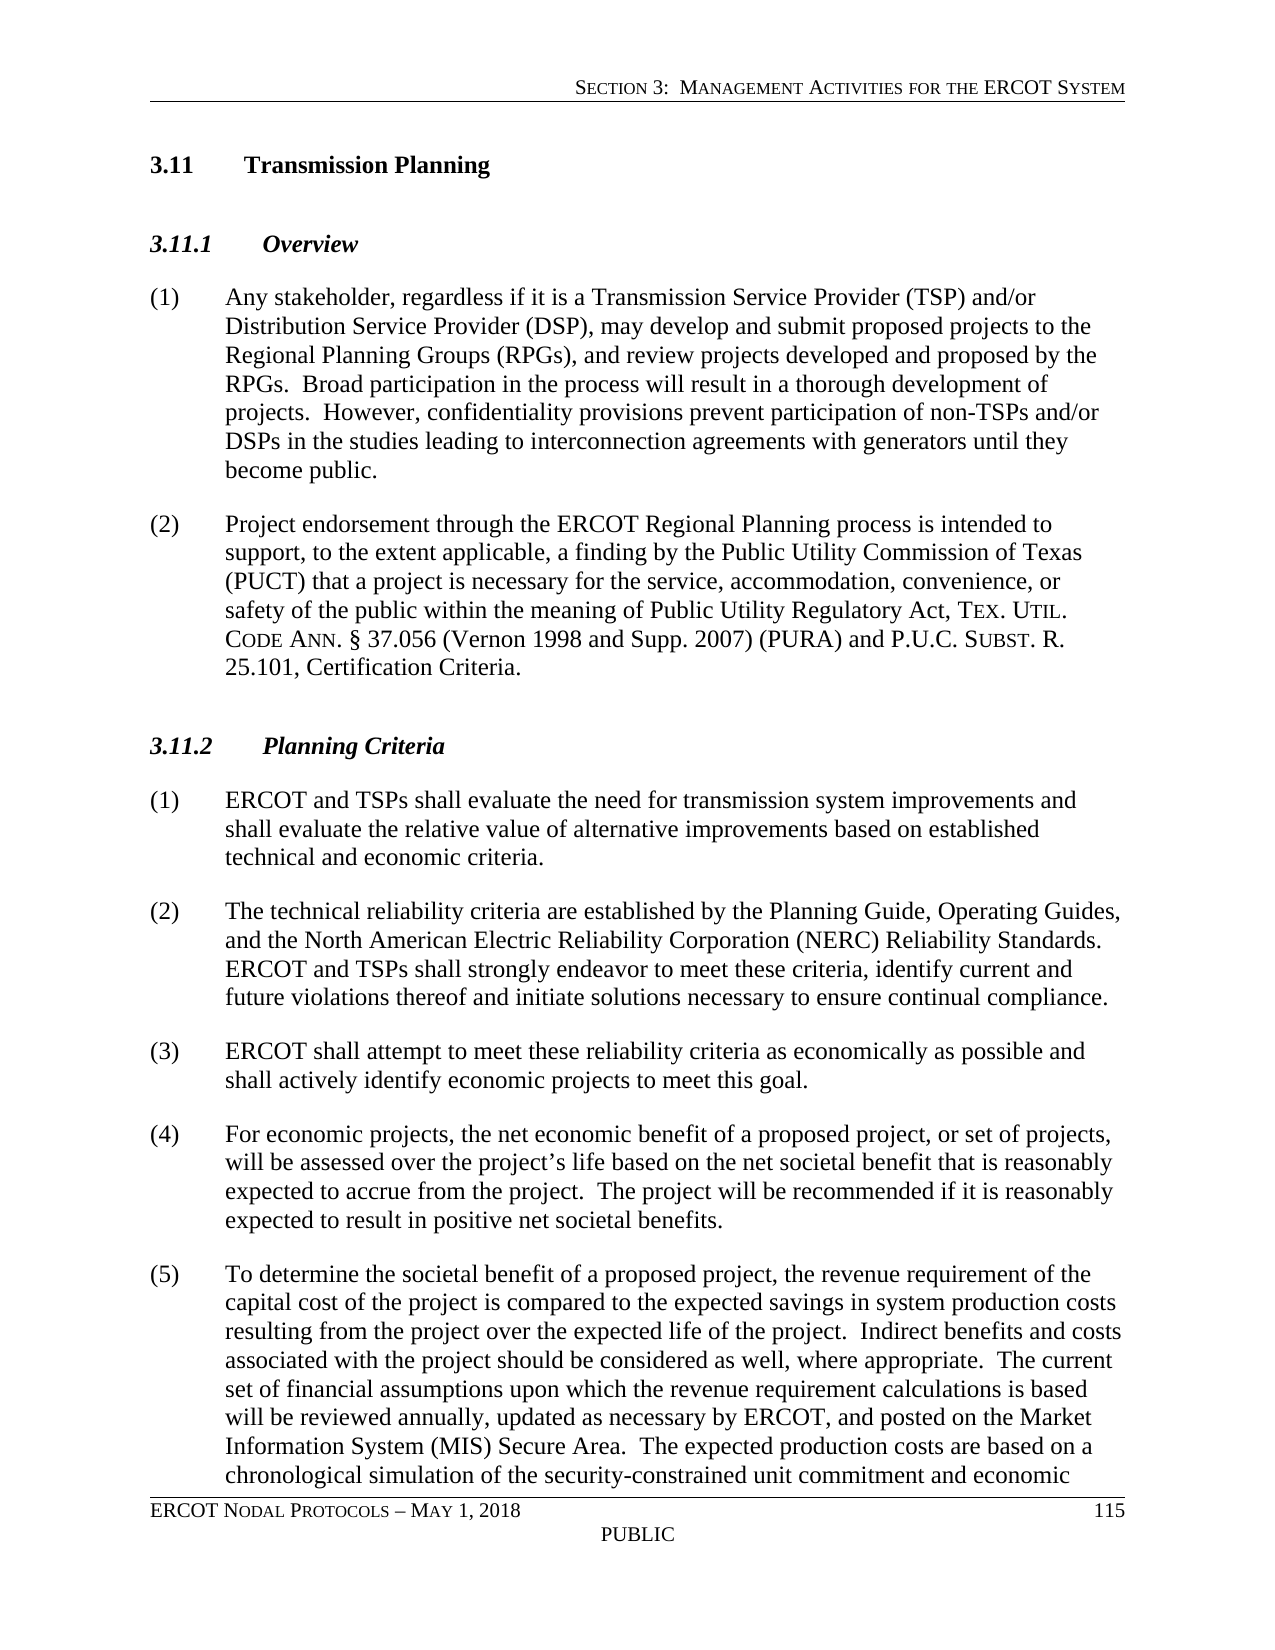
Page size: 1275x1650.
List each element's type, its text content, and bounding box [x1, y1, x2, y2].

text 3.11.1 Overview [150, 229, 1125, 257]
text 3.11 Transmission Planning [150, 150, 1125, 179]
text (4) For economic projects, the net economic benefit of a proposed project, or set of projects, will be assessed over the project’s life based on the net societal benefit that is reasonably expected to accrue from the project. The project will be recommended if it is reasonably expected to result in positive net societal benefits. [150, 1119, 1125, 1234]
text 3.11.2 Planning Criteria [150, 731, 1125, 760]
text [150, 1259, 1125, 1489]
text (1) ERCOT and TSPs shall evaluate the need for transmission system improvements and shall evaluate the relative value of alternative improvements based on established technical and economic criteria. [150, 785, 1125, 871]
text (1) Any stakeholder, regardless if it is a Transmission Service Provider (TSP) and/or Distribution Service Provider (DSP), may develop and submit proposed projects to the Regional Planning Groups (RPGs), and review projects developed and proposed by the RPGs. Broad participation in the process will result in a thorough development of projects. However, confidentiality provisions prevent participation of non-TSPs and/or DSPs in the studies leading to interconnection agreements with generators until they become public. [150, 282, 1125, 484]
text (2) The technical reliability criteria are established by the Planning Guide, Operating Guides, and the North American Electric Reliability Corporation (NERC) Reliability Standards. ERCOT and TSPs shall strongly endeavor to meet these criteria, identify current and future violations thereof and initiate solutions necessary to ensure continual compliance. [150, 896, 1125, 1011]
text (2) Project endorsement through the ERCOT Regional Planning process is intended to support, to the extent applicable, a finding by the Public Utility Commission of Texas (PUCT) that a project is necessary for the service, accommodation, convenience, or safety of the public within the meaning of Public Utility Regulatory Act, Tex. Util. Code Ann. § 37.056 (Vernon 1998 and Supp. 2007) (PURA) and P.U.C. Subst. R. 25.101, Certification Criteria. [150, 509, 1125, 681]
text (3) ERCOT shall attempt to meet these reliability criteria as economically as possible and shall actively identify economic projects to meet this goal. [150, 1036, 1125, 1094]
